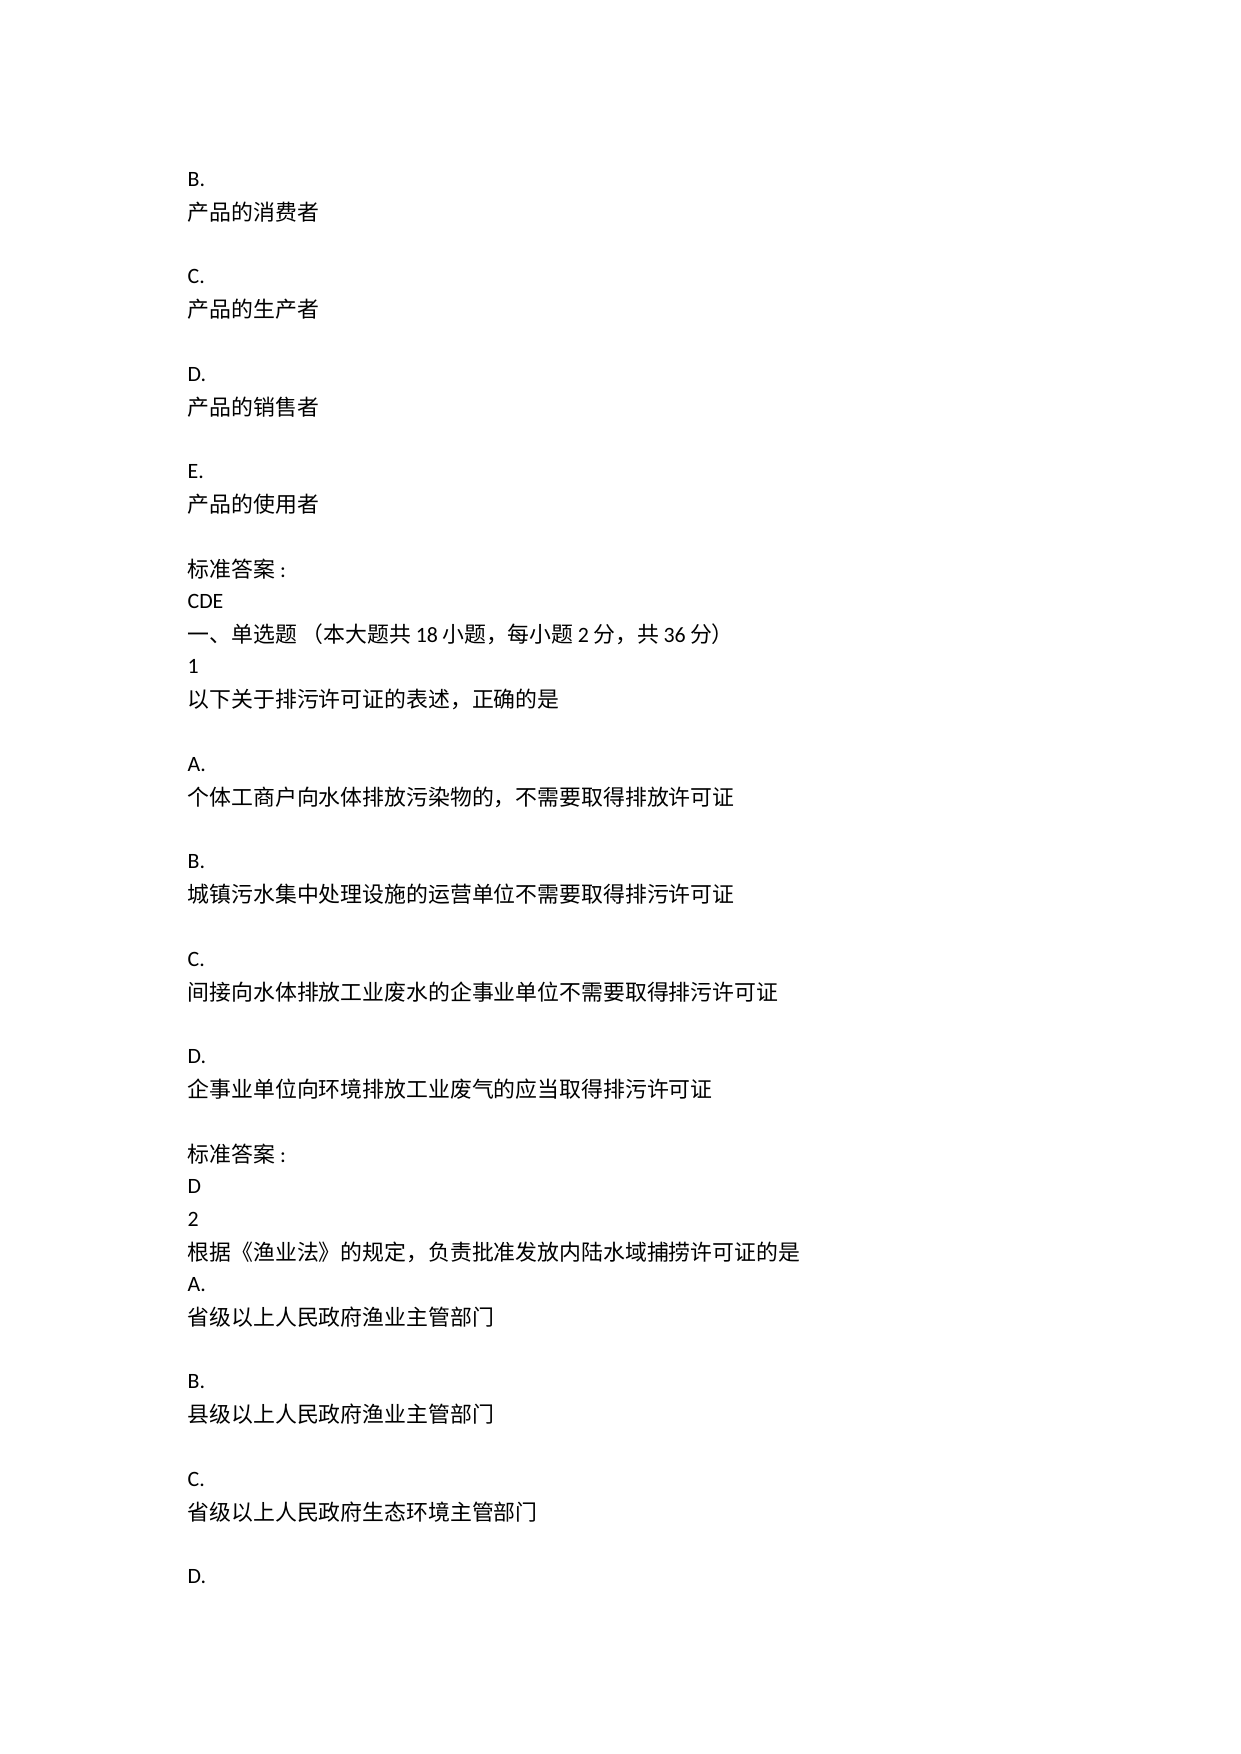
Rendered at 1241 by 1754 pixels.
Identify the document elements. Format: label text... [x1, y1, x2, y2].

text 县级以上人民政府渔业主管部门 [187, 1397, 1053, 1429]
text 一、单选题 （本大题共18小题，每小题2分，共36分） [187, 617, 1053, 649]
text 标准答案 : [187, 1137, 1053, 1169]
text CDE [187, 584, 1053, 617]
text 省级以上人民政府渔业主管部门 [187, 1299, 1053, 1332]
text D. [187, 1039, 1053, 1072]
text 1 [187, 649, 1053, 682]
text 标准答案 : [187, 552, 1053, 584]
text 产品的使用者 [187, 487, 1053, 519]
text D. [187, 1559, 1053, 1592]
text 城镇污水集中处理设施的运营单位不需要取得排污许可证 [187, 877, 1053, 909]
text B. [187, 162, 1053, 194]
text 个体工商户向水体排放污染物的，不需要取得排放许可证 [187, 779, 1053, 812]
text 根据《渔业法》的规定，负责批准发放内陆水域捕捞许可证的是 [187, 1234, 1053, 1267]
text 产品的消费者 [187, 194, 1053, 227]
text C. [187, 259, 1053, 292]
text D. [187, 357, 1053, 389]
text B. [187, 844, 1053, 877]
text 企事业单位向环境排放工业废气的应当取得排污许可证 [187, 1072, 1053, 1104]
text A. [187, 1267, 1053, 1299]
text 省级以上人民政府生态环境主管部门 [187, 1494, 1053, 1527]
text 以下关于排污许可证的表述，正确的是 [187, 682, 1053, 714]
text 间接向水体排放工业废水的企事业单位不需要取得排污许可证 [187, 974, 1053, 1007]
text C. [187, 942, 1053, 974]
text B. [187, 1364, 1053, 1397]
text E. [187, 454, 1053, 487]
text D [187, 1169, 1053, 1202]
text 2 [187, 1202, 1053, 1234]
text C. [187, 1462, 1053, 1494]
text A. [187, 747, 1053, 779]
text 产品的销售者 [187, 389, 1053, 422]
text 产品的生产者 [187, 292, 1053, 324]
